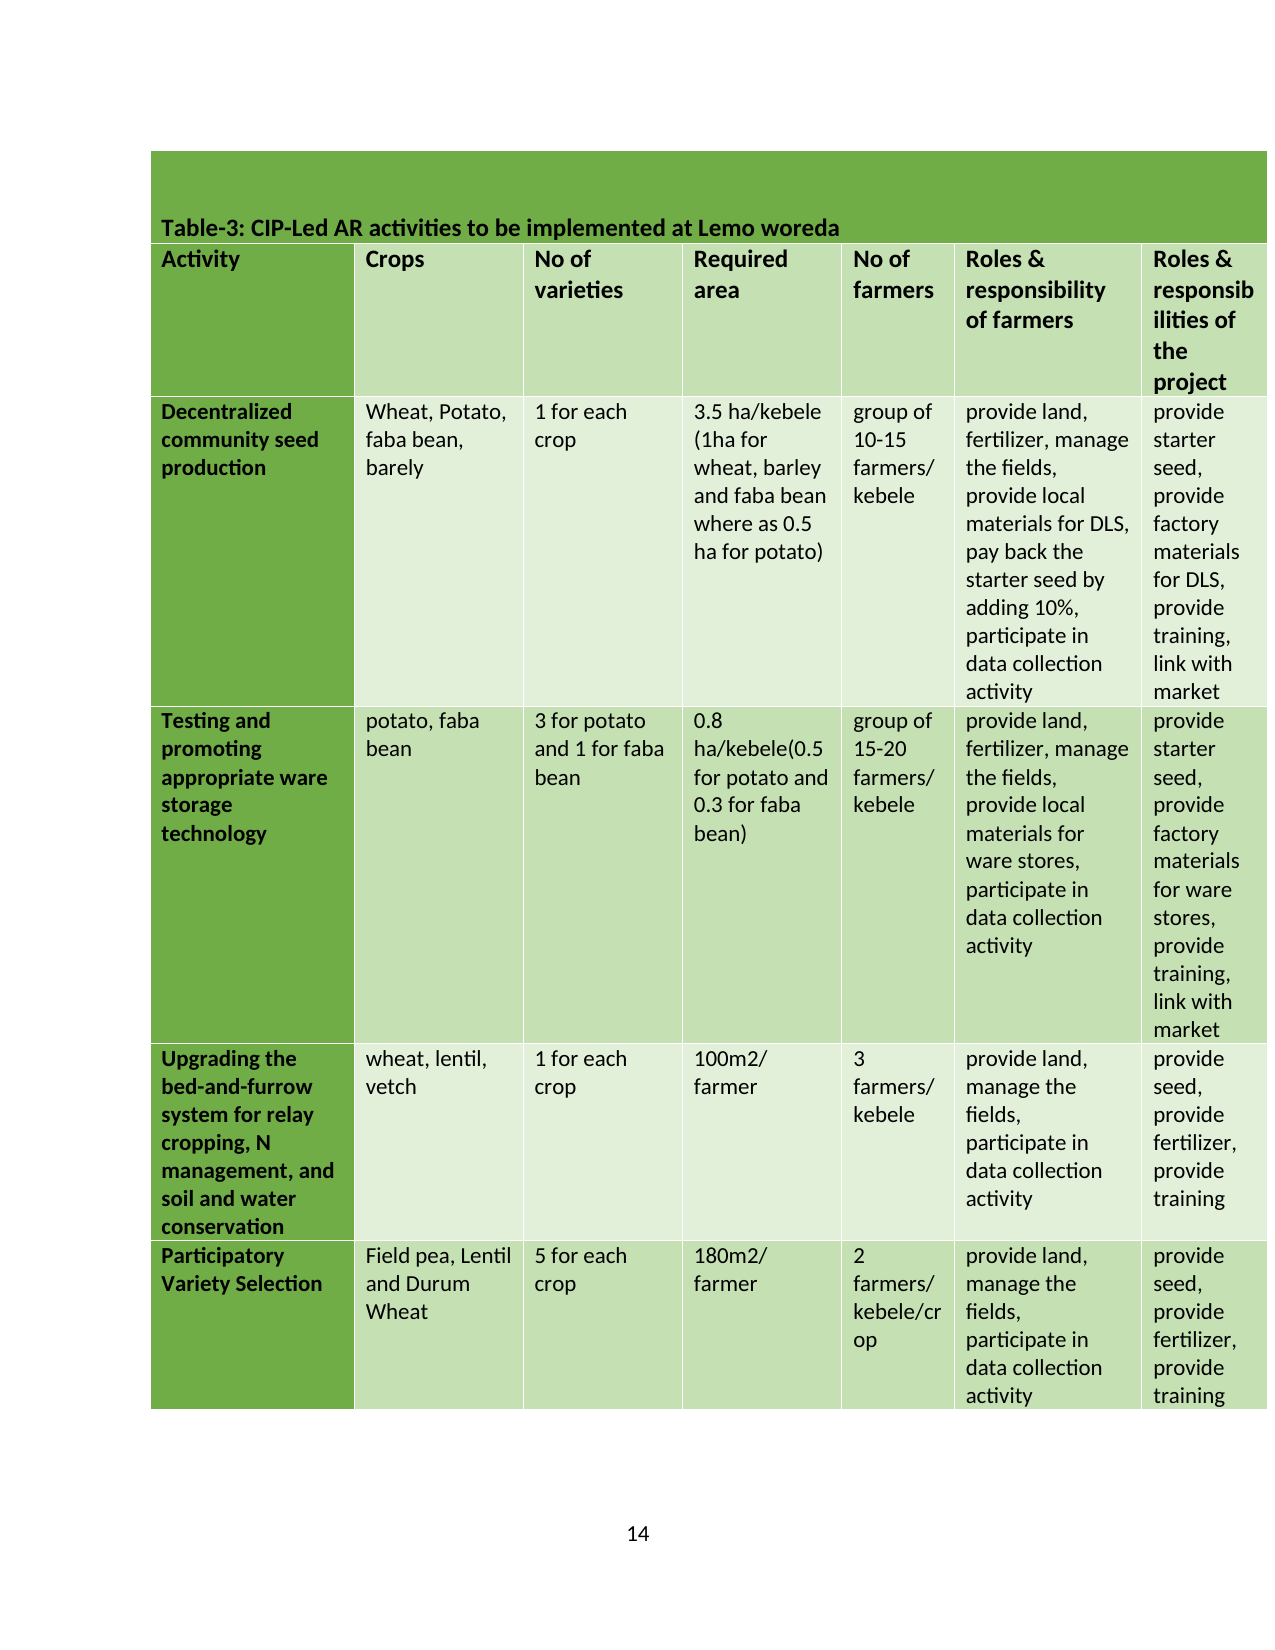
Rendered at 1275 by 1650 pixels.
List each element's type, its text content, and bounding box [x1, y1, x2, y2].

table_cell Wheat, Potato, faba bean, barely [355, 397, 523, 706]
table_cell Activity [151, 244, 354, 396]
table_cell Roles & responsibilities of the project [1142, 244, 1267, 396]
table_header Table-3: CIP-Led AR activities to be implemented at Lemo woreda [151, 151, 1267, 243]
table_cell 3 for potato and 1 for faba bean [524, 707, 682, 1043]
table_cell provide seed, provide fertilizer, provide training [1142, 1241, 1267, 1409]
table_cell 3.5 ha/kebele (1ha for wheat, barley and faba bean where as 0.5 ha for potato) [683, 397, 841, 706]
table_cell potato, faba bean [355, 707, 523, 1043]
table_cell Roles & responsibility of farmers [955, 244, 1141, 396]
table_cell Upgrading the bed-and-furrow system for relay cropping, N management, and soil and water conservation [151, 1044, 354, 1240]
table_cell Participatory Variety Selection [151, 1241, 354, 1409]
table_cell Testing and promoting appropriate ware storage technology [151, 707, 354, 1043]
table_cell 2 farmers/kebele/crop [842, 1241, 954, 1409]
table_cell 180m2/farmer [683, 1241, 841, 1409]
table_cell Required area [683, 244, 841, 396]
table_cell No of varieties [524, 244, 682, 396]
table_cell wheat, lentil, vetch [355, 1044, 523, 1240]
table_cell Crops [355, 244, 523, 396]
table_cell provide land, manage the fields, participate in data collection activity [955, 1044, 1141, 1240]
table_cell 100m2/farmer [683, 1044, 841, 1240]
table_cell group of 15-20 farmers/kebele [842, 707, 954, 1043]
table_cell 1 for each crop [524, 397, 682, 706]
table_cell provide seed, provide fertilizer, provide training [1142, 1044, 1267, 1240]
table_cell provide land, manage the fields, participate in data collection activity [955, 1241, 1141, 1409]
table_cell 0.8 ha/kebele(0.5 for potato and 0.3 for faba bean) [683, 707, 841, 1043]
table_cell 5 for each crop [524, 1241, 682, 1409]
table_cell provide starter seed, provide factory materials for DLS, provide training, link with market [1142, 397, 1267, 706]
table_cell Field pea, Lentil and Durum Wheat [355, 1241, 523, 1409]
table_cell No of farmers [842, 244, 954, 396]
table_cell provide land, fertilizer, manage the fields, provide local materials for DLS, pay back the starter seed by adding 10%, participate in data collection activity [955, 397, 1141, 706]
table_cell provide land, fertilizer, manage the fields, provide local materials for ware stores, participate in data collection activity [955, 707, 1141, 1043]
table_cell 3 farmers/kebele [842, 1044, 954, 1240]
table_cell provide starter seed, provide factory materials for ware stores, provide training, link with market [1142, 707, 1267, 1043]
table_cell Decentralized community seed production [151, 397, 354, 706]
table_cell group of 10-15 farmers/kebele [842, 397, 954, 706]
table_cell 1 for each crop [524, 1044, 682, 1240]
